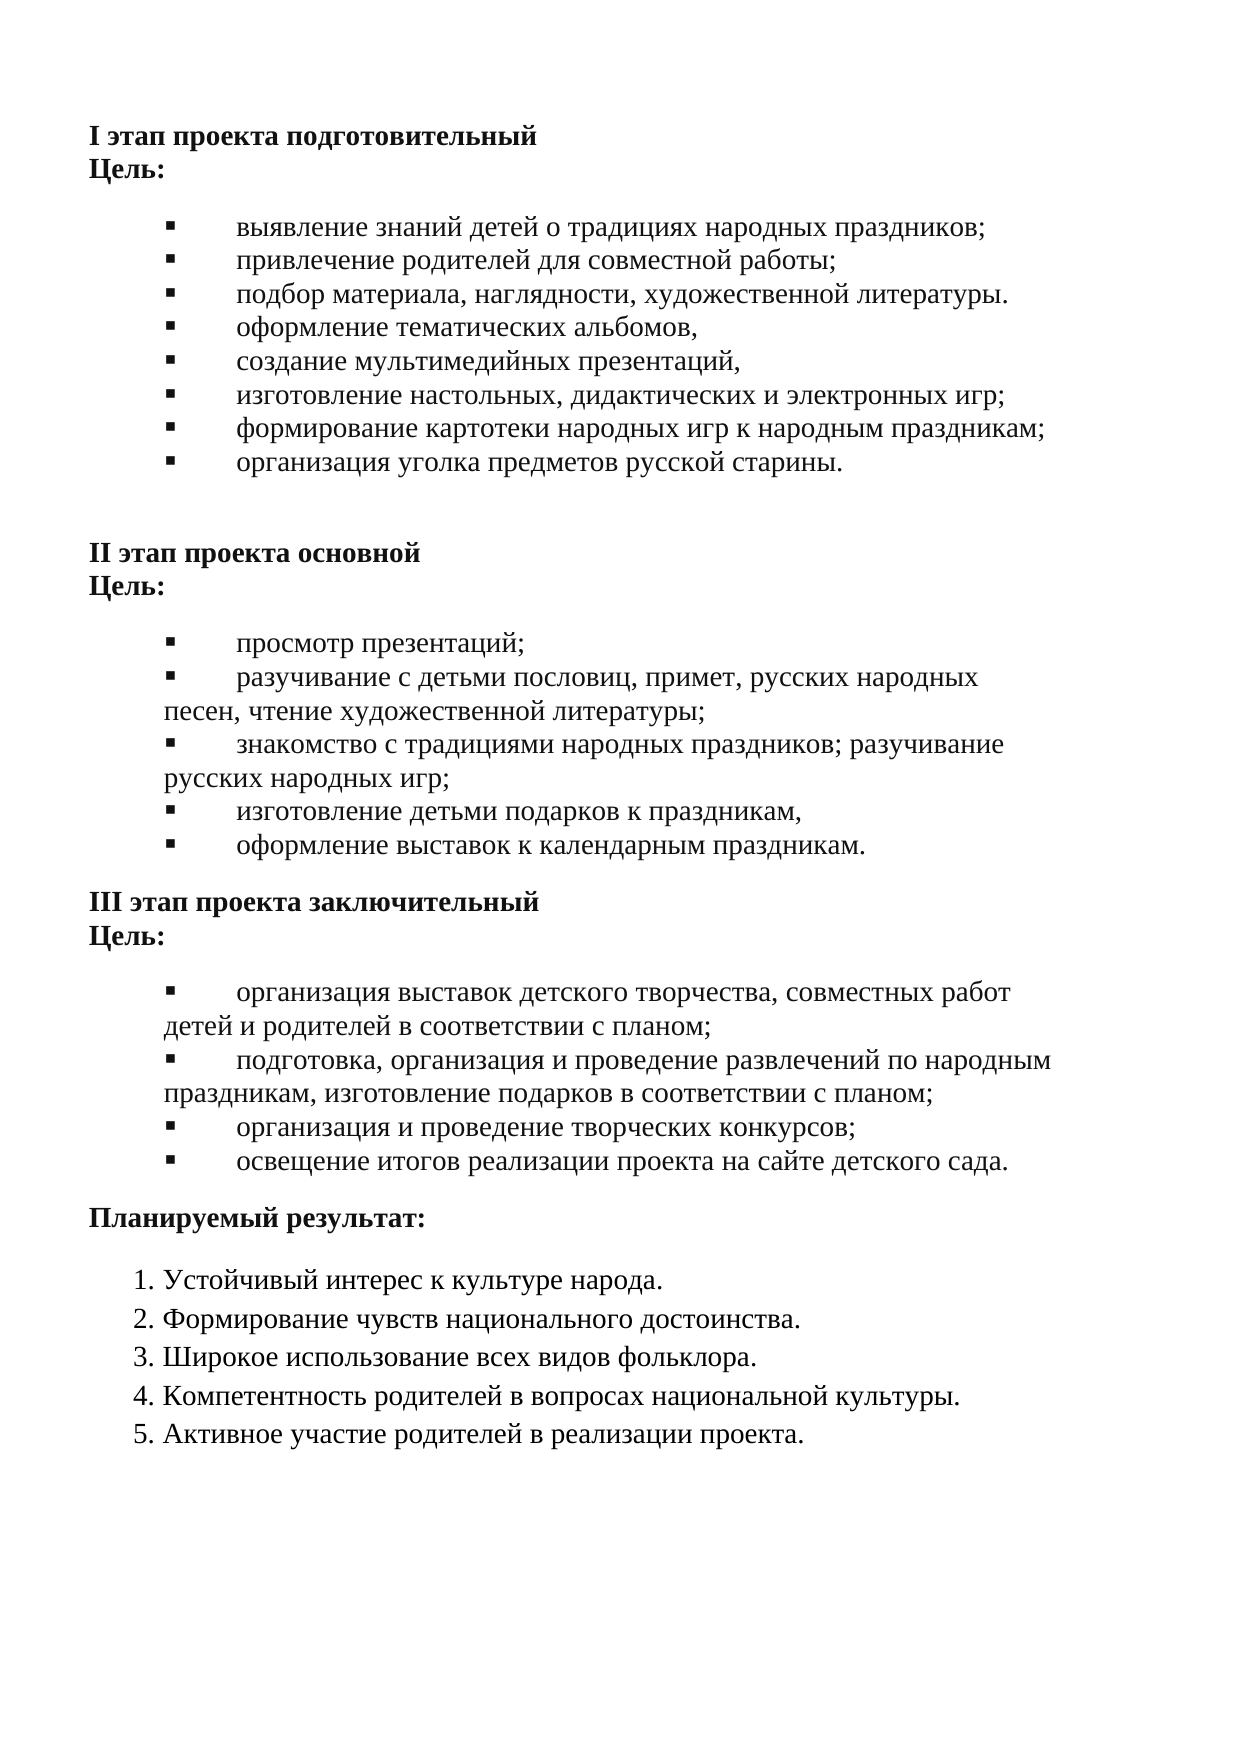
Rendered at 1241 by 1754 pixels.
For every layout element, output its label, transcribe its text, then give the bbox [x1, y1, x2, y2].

list Компетентность родителей в вопросах национальной культуры. [133, 1378, 1055, 1412]
list организация и проведение творческих конкурсов; [163, 1109, 1063, 1143]
text Цель: [88, 568, 1063, 602]
text Планируемый результат: [88, 1200, 1063, 1233]
list Устойчивый интерес к культуре народа. [133, 1262, 1055, 1296]
list выявление знаний детей о традициях народных праздников; [163, 209, 1063, 242]
list подготовка, организация и проведение развлечений по народным праздникам, изготовление подарков в соответствии с планом; [163, 1042, 1063, 1109]
text Цель: [88, 152, 1063, 185]
list Активное участие родителей в реализации проекта. [133, 1417, 1055, 1450]
text II этап проекта основной [88, 535, 1063, 568]
list оформление тематических альбомов, [163, 309, 1063, 343]
list формирование картотеки народных игр к народным праздникам; [163, 411, 1063, 444]
list Широкое использование всех видов фольклора. [133, 1339, 1055, 1373]
list организация уголка предметов русской старины. [163, 444, 1063, 478]
list создание мультимедийных презентаций, [163, 343, 1063, 377]
list знакомство с традициями народных праздников; разучивание русских народных игр; [163, 726, 1063, 793]
text I этап проекта подготовительный [88, 118, 1063, 152]
list подбор материала, наглядности, художественной литературы. [163, 276, 1063, 309]
list организация выставок детского творчества, совместных работ детей и родителей в соответствии с планом; [163, 974, 1063, 1042]
list разучивание с детьми пословиц, примет, русских народных песен, чтение художественной литературы; [163, 659, 1063, 726]
list Формирование чувств национального достоинства. [133, 1301, 1055, 1334]
list изготовление детьми подарков к праздникам, [163, 793, 1063, 827]
text III этап проекта заключительный [88, 884, 1063, 918]
list просмотр презентаций; [163, 625, 1063, 659]
text Цель: [88, 918, 1063, 951]
list изготовление настольных, дидактических и электронных игр; [163, 377, 1063, 411]
list привлечение родителей для совместной работы; [163, 242, 1063, 276]
list оформление выставок к календарным праздникам. [163, 827, 1063, 861]
list освещение итогов реализации проекта на сайте детского сада. [163, 1143, 1063, 1176]
